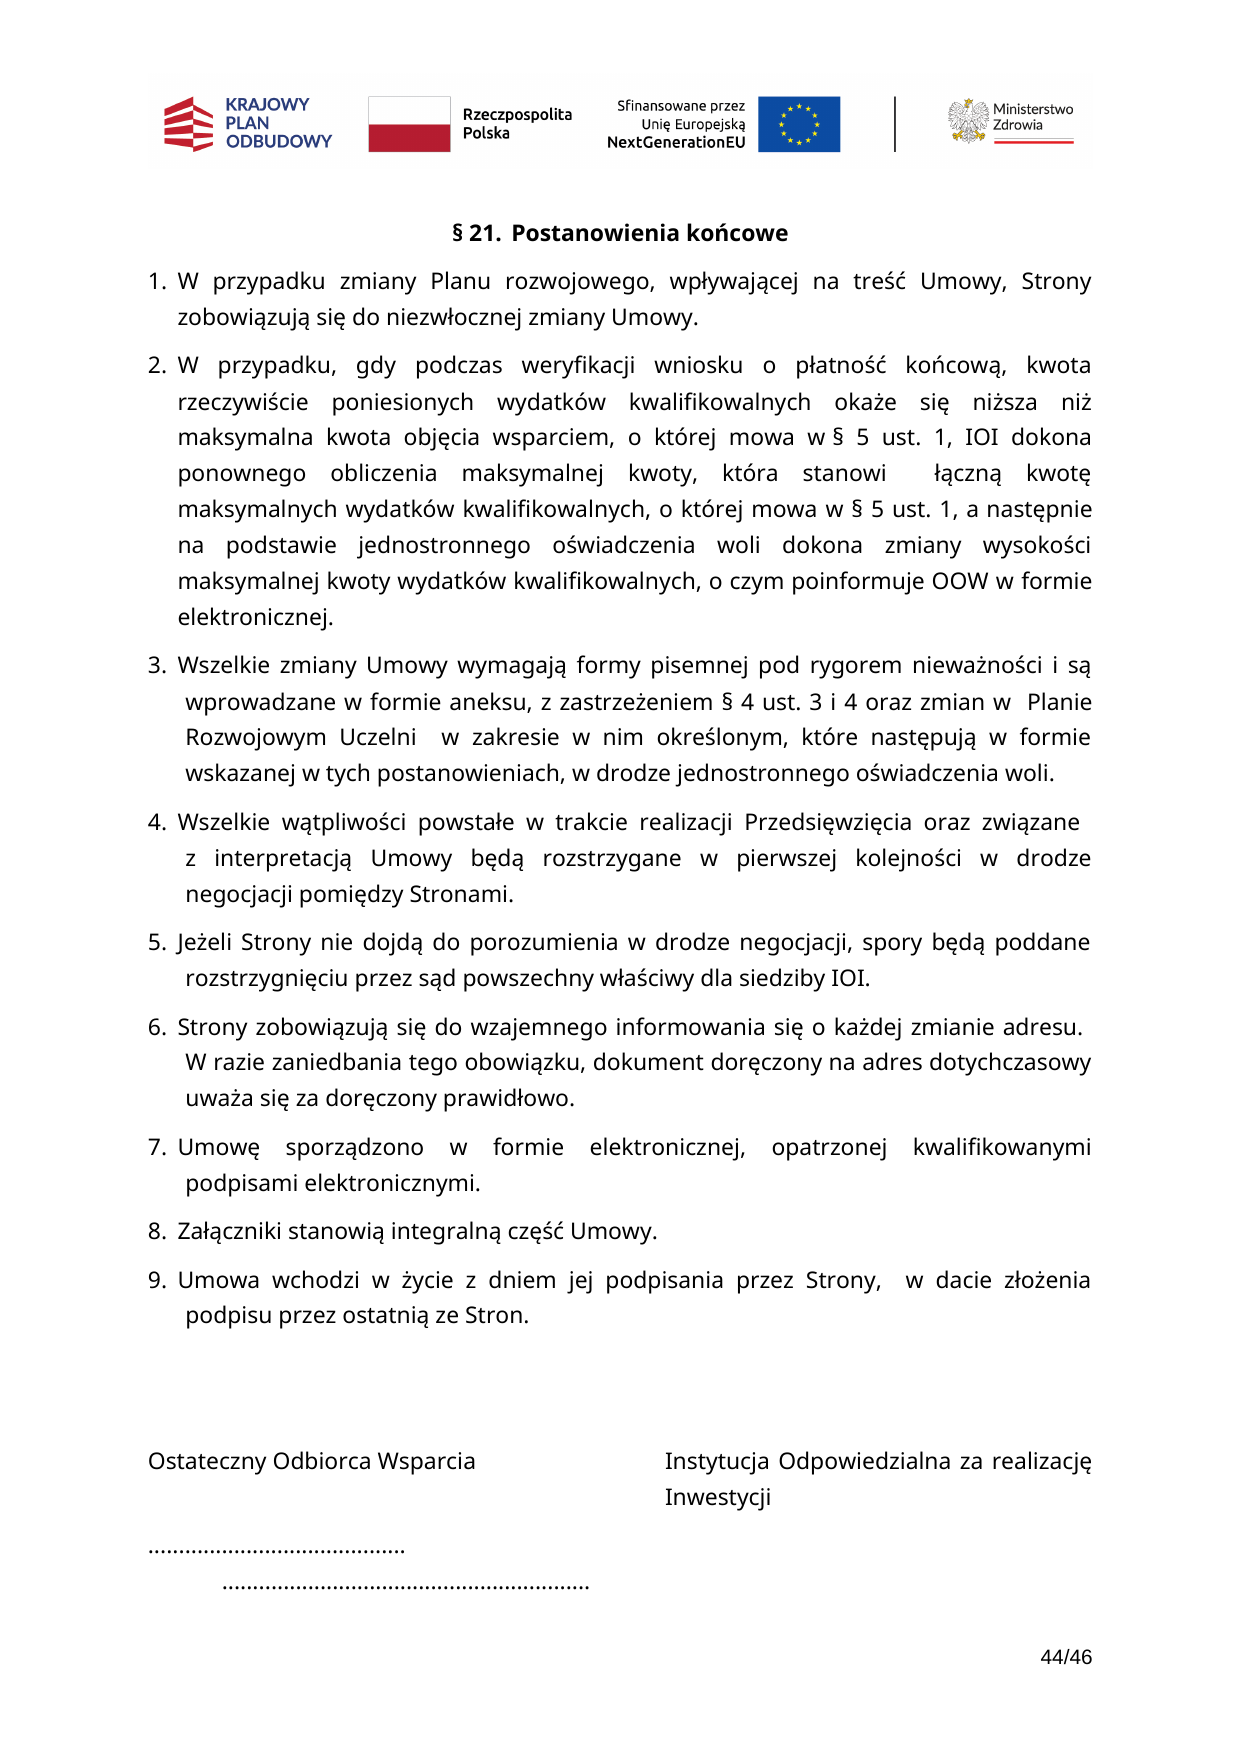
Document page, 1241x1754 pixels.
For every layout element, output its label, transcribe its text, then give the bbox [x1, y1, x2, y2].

text § 21. Postanowienia końcowe [148, 217, 1092, 248]
list W przypadku zmiany Planu rozwojowego, wpływającej na treść Umowy, Strony zobowiązują się do niezwłocznej zmiany Umowy. [148, 265, 1092, 332]
text .......................................... ............................................................ [148, 1529, 1092, 1596]
list Jeżeli Strony nie dojdą do porozumienia w drodze negocjacji, spory będą poddane rozstrzygnięciu przez sąd powszechny właściwy dla siedziby IOI. [148, 926, 1092, 993]
list Wszelkie wątpliwości powstałe w trakcie realizacji Przedsięwzięcia oraz związane z interpretacją Umowy będą rozstrzygane w pierwszej kolejności w drodze negocjacji pomiędzy Stronami. [148, 806, 1092, 909]
list Załączniki stanowią integralną część Umowy. [148, 1215, 1092, 1246]
subtitle Ostateczny Odbiorca Wsparcia Instytucja Odpowiedzialna za realizację Inwestycji [148, 1445, 1092, 1512]
list Strony zobowiązują się do wzajemnego informowania się o każdej zmianie adresu. W razie zaniedbania tego obowiązku, dokument doręczony na adres dotychczasowy uważa się za doręczony prawidłowo. [148, 1010, 1092, 1113]
list Umowa wchodzi w życie z dniem jej podpisania przez Strony, w dacie złożenia podpisu przez ostatnią ze Stron. [148, 1263, 1092, 1331]
list W przypadku, gdy podczas weryfikacji wniosku o płatność końcową, kwota rzeczywiście poniesionych wydatków kwalifikowalnych okaże się niższa niż maksymalna kwota objęcia wsparciem, o której mowa w § 5 ust. 1, IOI dokona ponownego obliczenia maksymalnej kwoty, która stanowi łączną kwotę maksymalnych wydatków kwalifikowalnych, o której mowa w § 5 ust. 1, a następnie na podstawie jednostronnego oświadczenia woli dokona zmiany wysokości maksymalnej kwoty wydatków kwalifikowalnych, o czym poinformuje OOW w formie elektronicznej. [148, 349, 1092, 632]
list Umowę sporządzono w formie elektronicznej, opatrzonej kwalifikowanymi podpisami elektronicznymi. [148, 1131, 1092, 1198]
picture [147, 73, 1093, 169]
list Wszelkie zmiany Umowy wymagają formy pisemnej pod rygorem nieważności i są wprowadzane w formie aneksu, z zastrzeżeniem § 4 ust. 3 i 4 oraz zmian w Planie Rozwojowym Uczelni w zakresie w nim określonym, które następują w formie wskazanej w tych postanowieniach, w drodze jednostronnego oświadczenia woli. [148, 649, 1092, 788]
